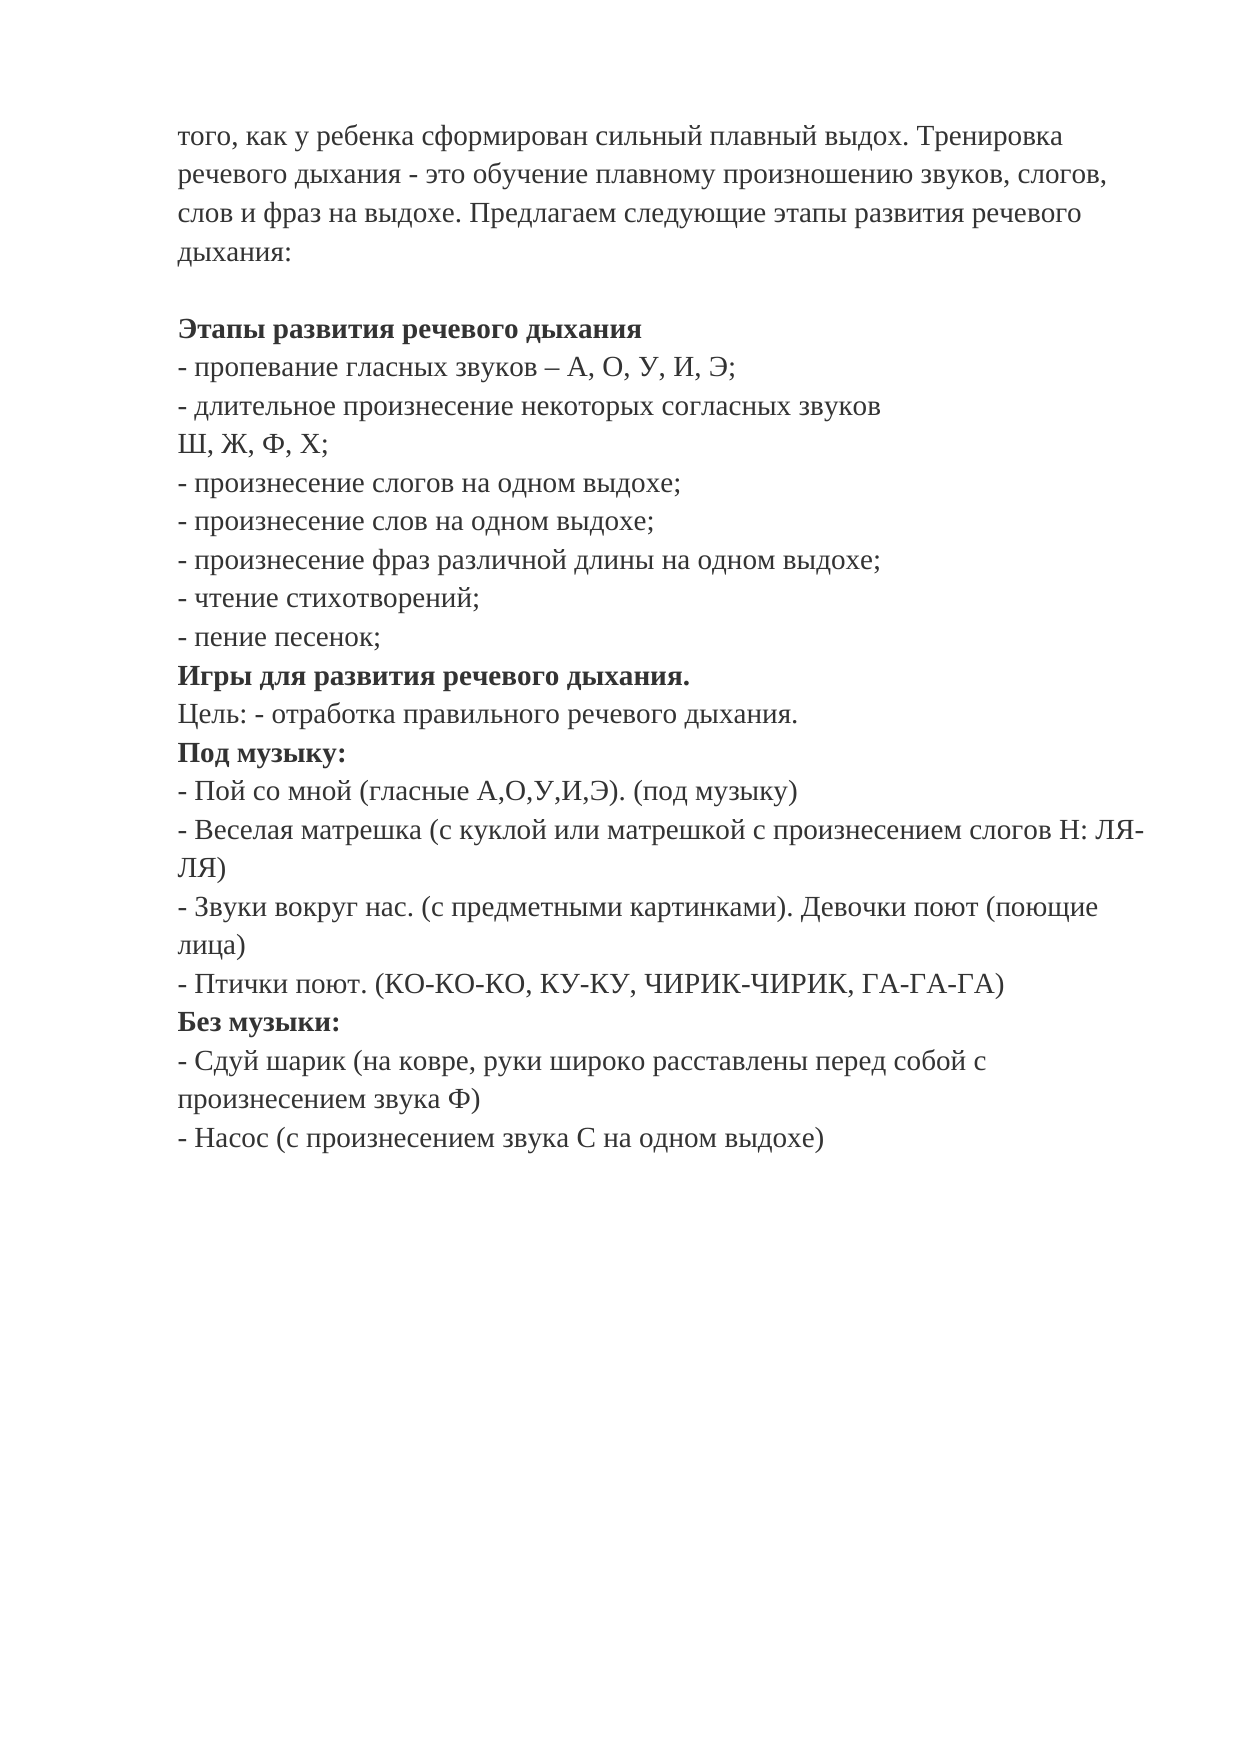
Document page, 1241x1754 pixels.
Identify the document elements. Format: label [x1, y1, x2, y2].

text [177, 118, 1152, 1154]
